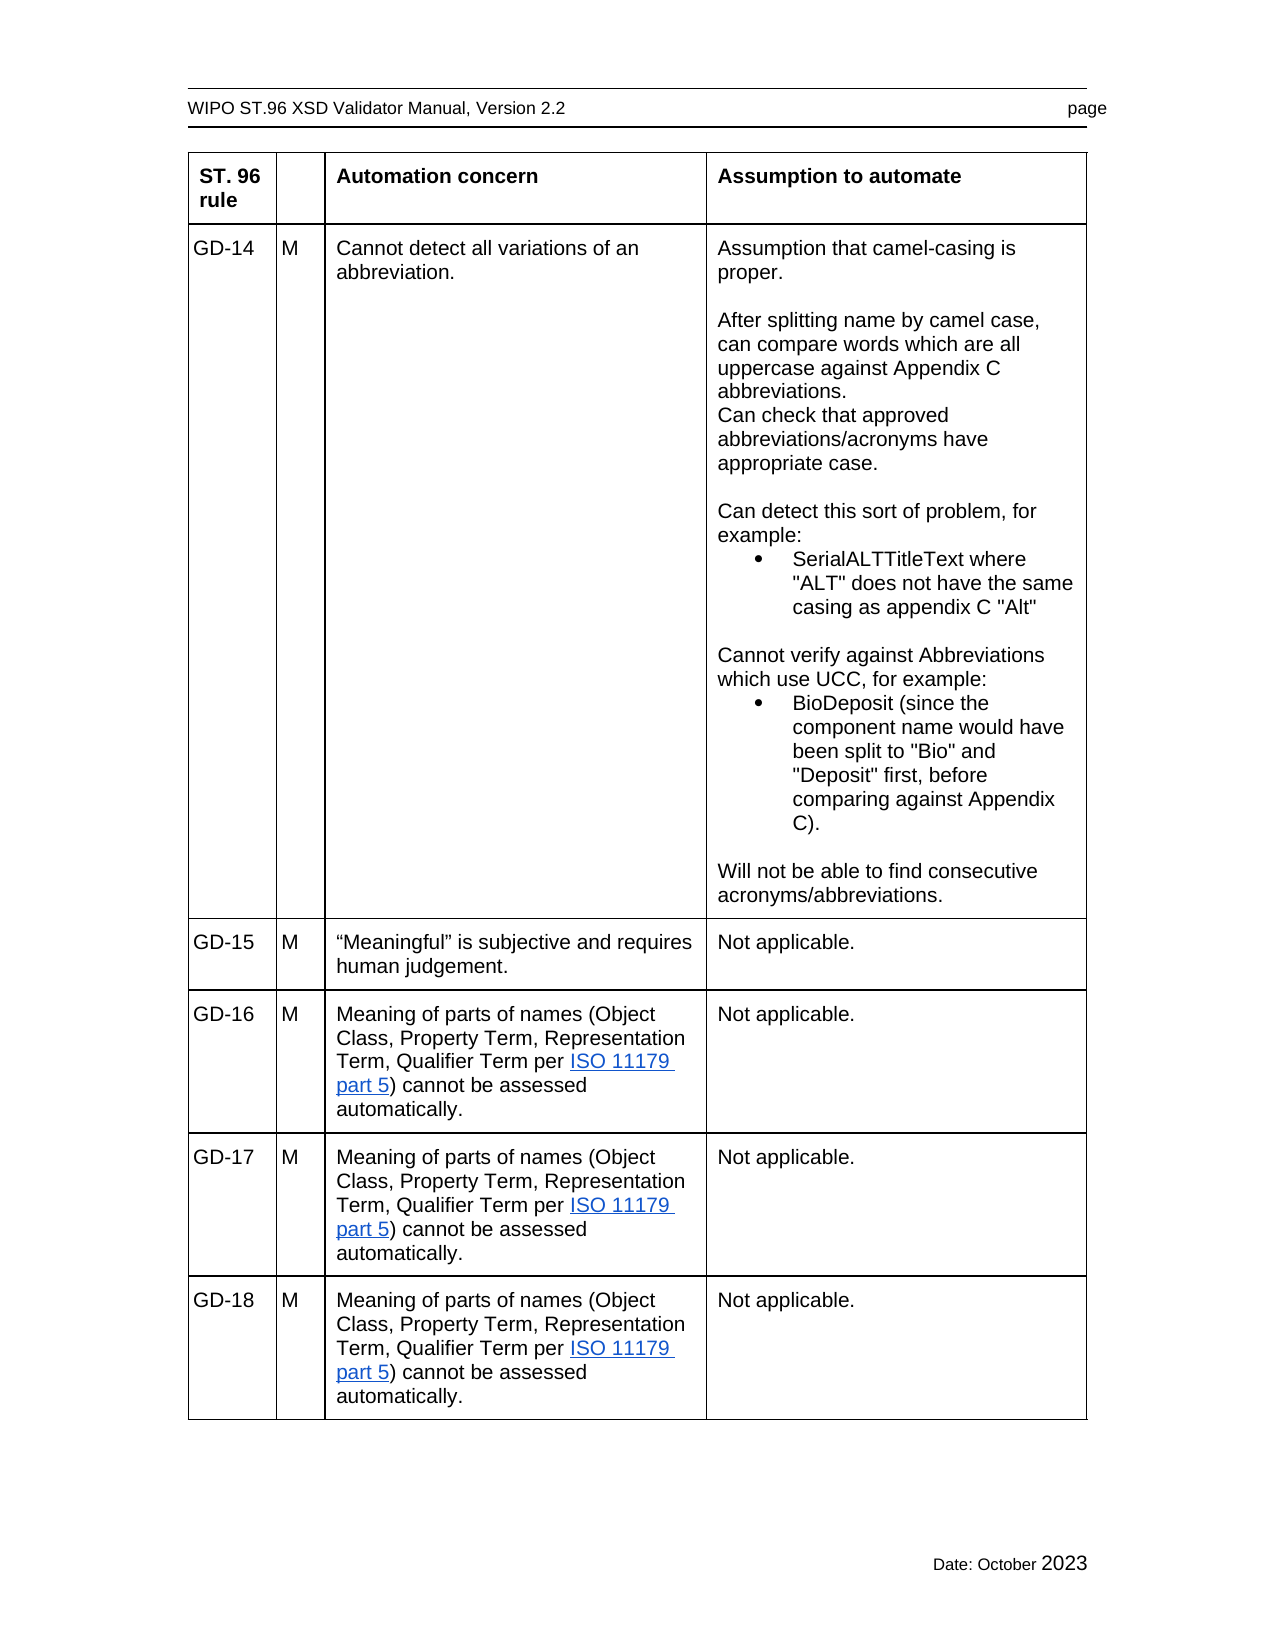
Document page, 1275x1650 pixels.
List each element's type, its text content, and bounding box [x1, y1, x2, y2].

table_cell GD-15 [189, 919, 276, 989]
table_cell GD-14 [189, 225, 276, 917]
table_cell Not applicable. [707, 1277, 1086, 1418]
table_cell Not applicable. [707, 991, 1086, 1132]
table_cell M [277, 991, 324, 1132]
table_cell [326, 1277, 706, 1418]
table_cell “Meaningful” is subjective and requires human judgement. [326, 919, 706, 989]
table_cell Not applicable. [707, 1134, 1086, 1275]
table_header ST. 96 rule [189, 153, 276, 223]
table_cell Assumption that camel-casing is proper. After splitting name by camel case, can compare words which are all uppercase against Appendix C abbreviations. Can check that approved abbreviations/acronyms have appropriate case. Can detect this sort of problem, for example: SerialALTTitleText where "ALT" does not have the same casing as appendix C "Alt" Cannot verify against Abbreviations which use UCC, for example: BioDeposit (since the component name would have been split to "Bio" and "Deposit" first, before comparing against Appendix C). Will not be able to find consecutive acronyms/abbreviations. [707, 225, 1086, 917]
table_cell M [277, 225, 324, 917]
table_cell M [277, 1134, 324, 1275]
table_cell Not applicable. [707, 919, 1086, 989]
table_cell M [277, 919, 324, 989]
table_cell Meaning of parts of names (Object Class, Property Term, Representation Term, Qualifier Term per ISO 11179 part 5) cannot be assessed automatically. [326, 991, 706, 1132]
table_header Automation concern [326, 153, 706, 223]
table_cell Meaning of parts of names (Object Class, Property Term, Representation Term, Qualifier Term per ISO 11179 part 5) cannot be assessed automatically. [326, 1134, 706, 1275]
table_cell GD-18 [189, 1277, 276, 1418]
table_cell GD-17 [189, 1134, 276, 1275]
table_header [277, 153, 324, 223]
table_cell M [277, 1277, 324, 1418]
table_cell GD-16 [189, 991, 276, 1132]
table_header Assumption to automate [707, 153, 1086, 223]
table_cell Cannot detect all variations of an abbreviation. [326, 225, 706, 917]
